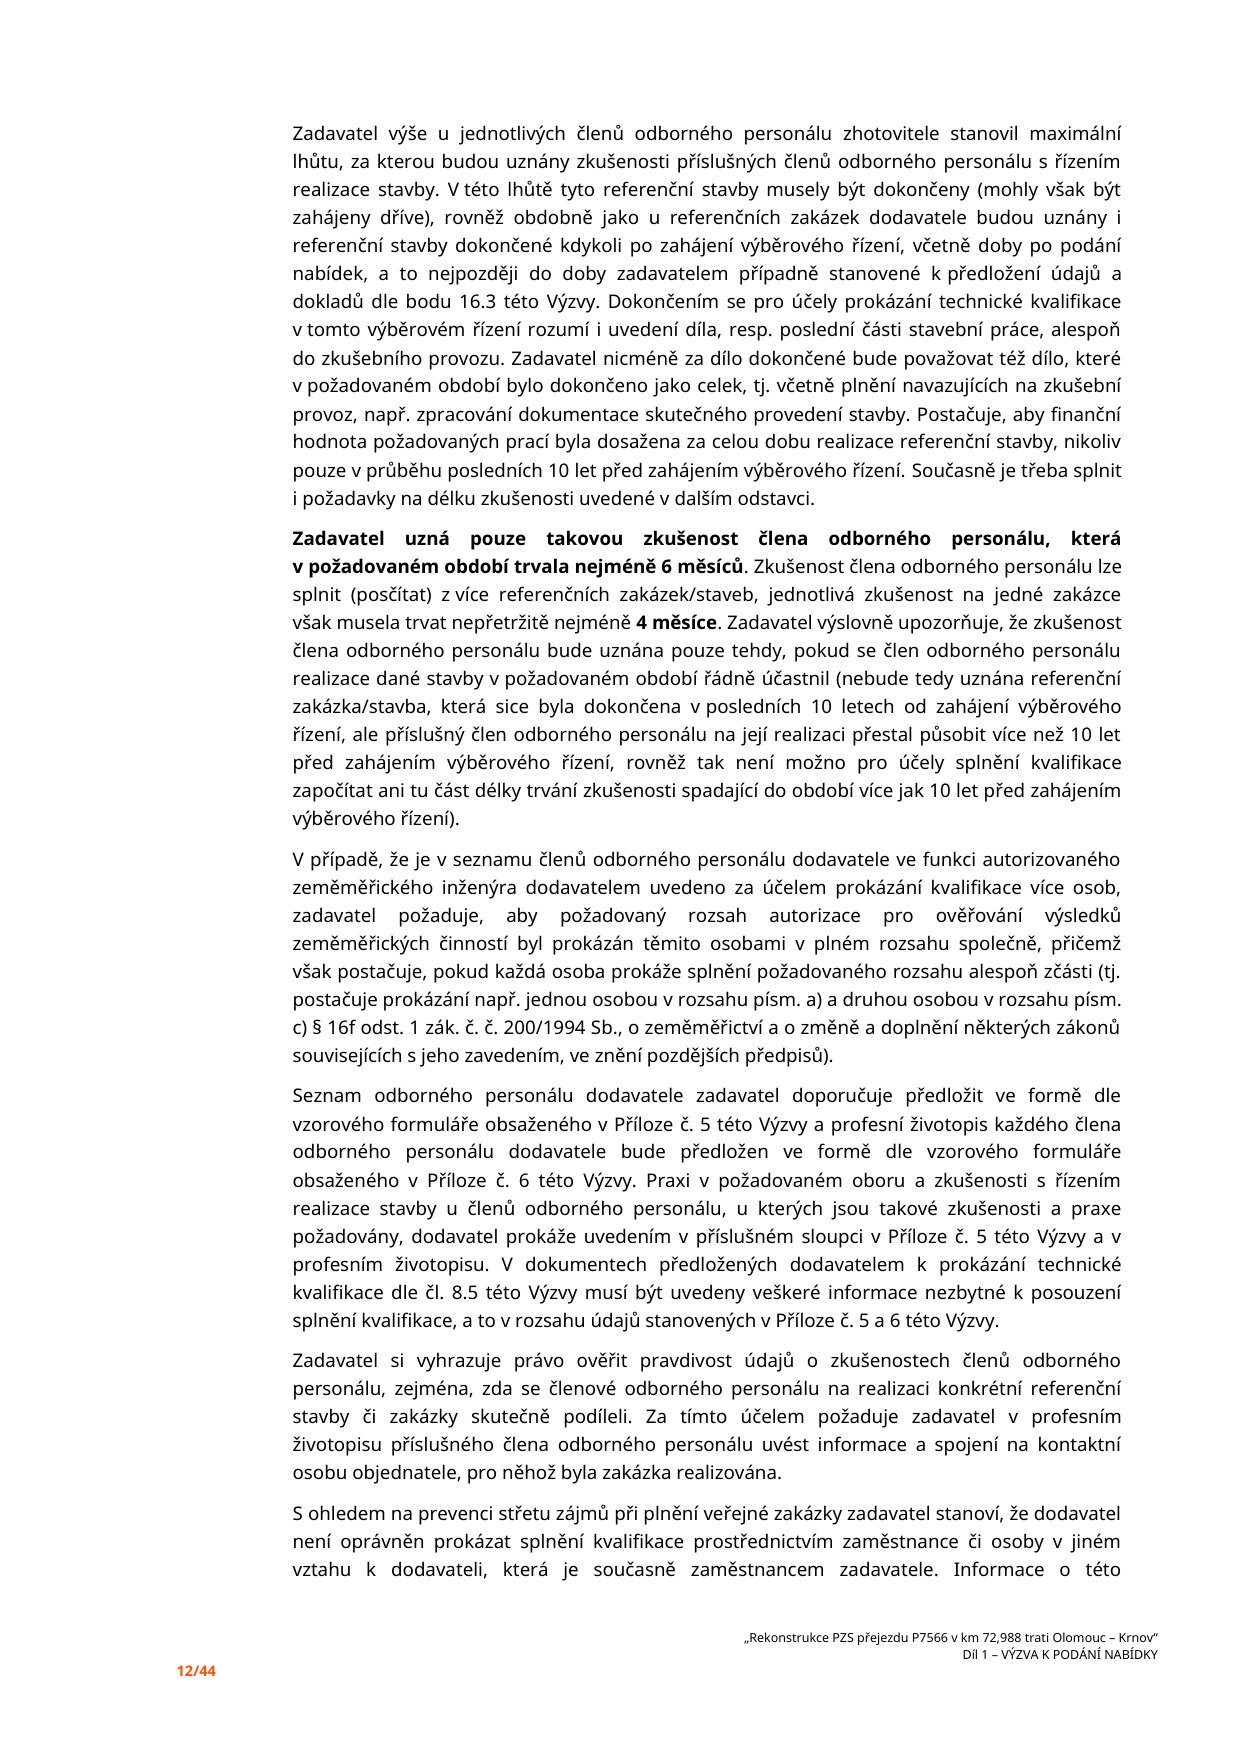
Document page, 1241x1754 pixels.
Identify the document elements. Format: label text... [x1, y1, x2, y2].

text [292, 1500, 1122, 1582]
text Zadavatel výše u jednotlivých členů odborného personálu zhotovitele stanovil maximální lhůtu, za kterou budou uznány zkušenosti příslušných členů odborného personálu s řízením realizace stavby. V této lhůtě tyto referenční stavby musely být dokončeny (mohly však být zahájeny dříve), rovněž obdobně jako u referenčních zakázek dodavatele budou uznány i referenční stavby dokončené kdykoli po zahájení výběrového řízení, včetně doby po podání nabídek, a to nejpozději do doby zadavatelem případně stanovené k předložení údajů a dokladů dle bodu 16.3 této Výzvy. Dokončením se pro účely prokázání technické kvalifikace v tomto výběrovém řízení rozumí i uvedení díla, resp. poslední části stavební práce, alespoň do zkušebního provozu. Zadavatel nicméně za dílo dokončené bude považovat též dílo, které v požadovaném období bylo dokončeno jako celek, tj. včetně plnění navazujících na zkušební provoz, např. zpracování dokumentace skutečného provedení stavby. Postačuje, aby finanční hodnota požadovaných prací byla dosažena za celou dobu realizace referenční stavby, nikoliv pouze v průběhu posledních 10 let před zahájením výběrového řízení. Současně je třeba splnit i požadavky na délku zkušenosti uvedené v dalším odstavci. [292, 121, 1122, 510]
text Zadavatel si vyhrazuje právo ověřit pravdivost údajů o zkušenostech členů odborného personálu, zejména, zda se členové odborného personálu na realizaci konkrétní referenční stavby či zakázky skutečně podíleli. Za tímto účelem požaduje zadavatel v profesním životopisu příslušného člena odborného personálu uvést informace a spojení na kontaktní osobu objednatele, pro něhož byla zakázka realizována. [292, 1347, 1122, 1485]
text V případě, že je v seznamu členů odborného personálu dodavatele ve funkci autorizovaného zeměměřického inženýra dodavatelem uvedeno za účelem prokázání kvalifikace více osob, zadavatel požaduje, aby požadovaný rozsah autorizace pro ověřování výsledků zeměměřických činností byl prokázán těmito osobami v plném rozsahu společně, přičemž však postačuje, pokud každá osoba prokáže splnění požadovaného rozsahu alespoň zčásti (tj. postačuje prokázání např. jednou osobou v rozsahu písm. a) a druhou osobou v rozsahu písm. c) § 16f odst. 1 zák. č. č. 200/1994 Sb., o zeměměřictví a o změně a doplnění některých zákonů souvisejících s jeho zavedením, ve znění pozdějších předpisů). [292, 846, 1122, 1068]
text Zadavatel uzná pouze takovou zkušenost člena odborného personálu, která v požadovaném období trvala nejméně 6 měsíců. Zkušenost člena odborného personálu lze splnit (posčítat) z více referenčních zakázek/staveb, jednotlivá zkušenost na jedné zakázce však musela trvat nepřetržitě nejméně 4 měsíce. Zadavatel výslovně upozorňuje, že zkušenost člena odborného personálu bude uznána pouze tehdy, pokud se člen odborného personálu realizace dané stavby v požadovaném období řádně účastnil (nebude tedy uznána referenční zakázka/stavba, která sice byla dokončena v posledních 10 letech od zahájení výběrového řízení, ale příslušný člen odborného personálu na její realizaci přestal působit více než 10 let před zahájením výběrového řízení, rovněž tak není možno pro účely splnění kvalifikace započítat ani tu část délky trvání zkušenosti spadající do období více jak 10 let před zahájením výběrového řízení). [292, 525, 1122, 831]
text Seznam odborného personálu dodavatele zadavatel doporučuje předložit ve formě dle vzorového formuláře obsaženého v Příloze č. 5 této Výzvy a profesní životopis každého člena odborného personálu dodavatele bude předložen ve formě dle vzorového formuláře obsaženého v Příloze č. 6 této Výzvy. Praxi v požadovaném oboru a zkušenosti s řízením realizace stavby u členů odborného personálu, u kterých jsou takové zkušenosti a praxe požadovány, dodavatel prokáže uvedením v příslušném sloupci v Příloze č. 5 této Výzvy a v profesním životopisu. V dokumentech předložených dodavatelem k prokázání technické kvalifikace dle čl. 8.5 této Výzvy musí být uvedeny veškeré informace nezbytné k posouzení splnění kvalifikace, a to v rozsahu údajů stanovených v Příloze č. 5 a 6 této Výzvy. [292, 1083, 1122, 1332]
